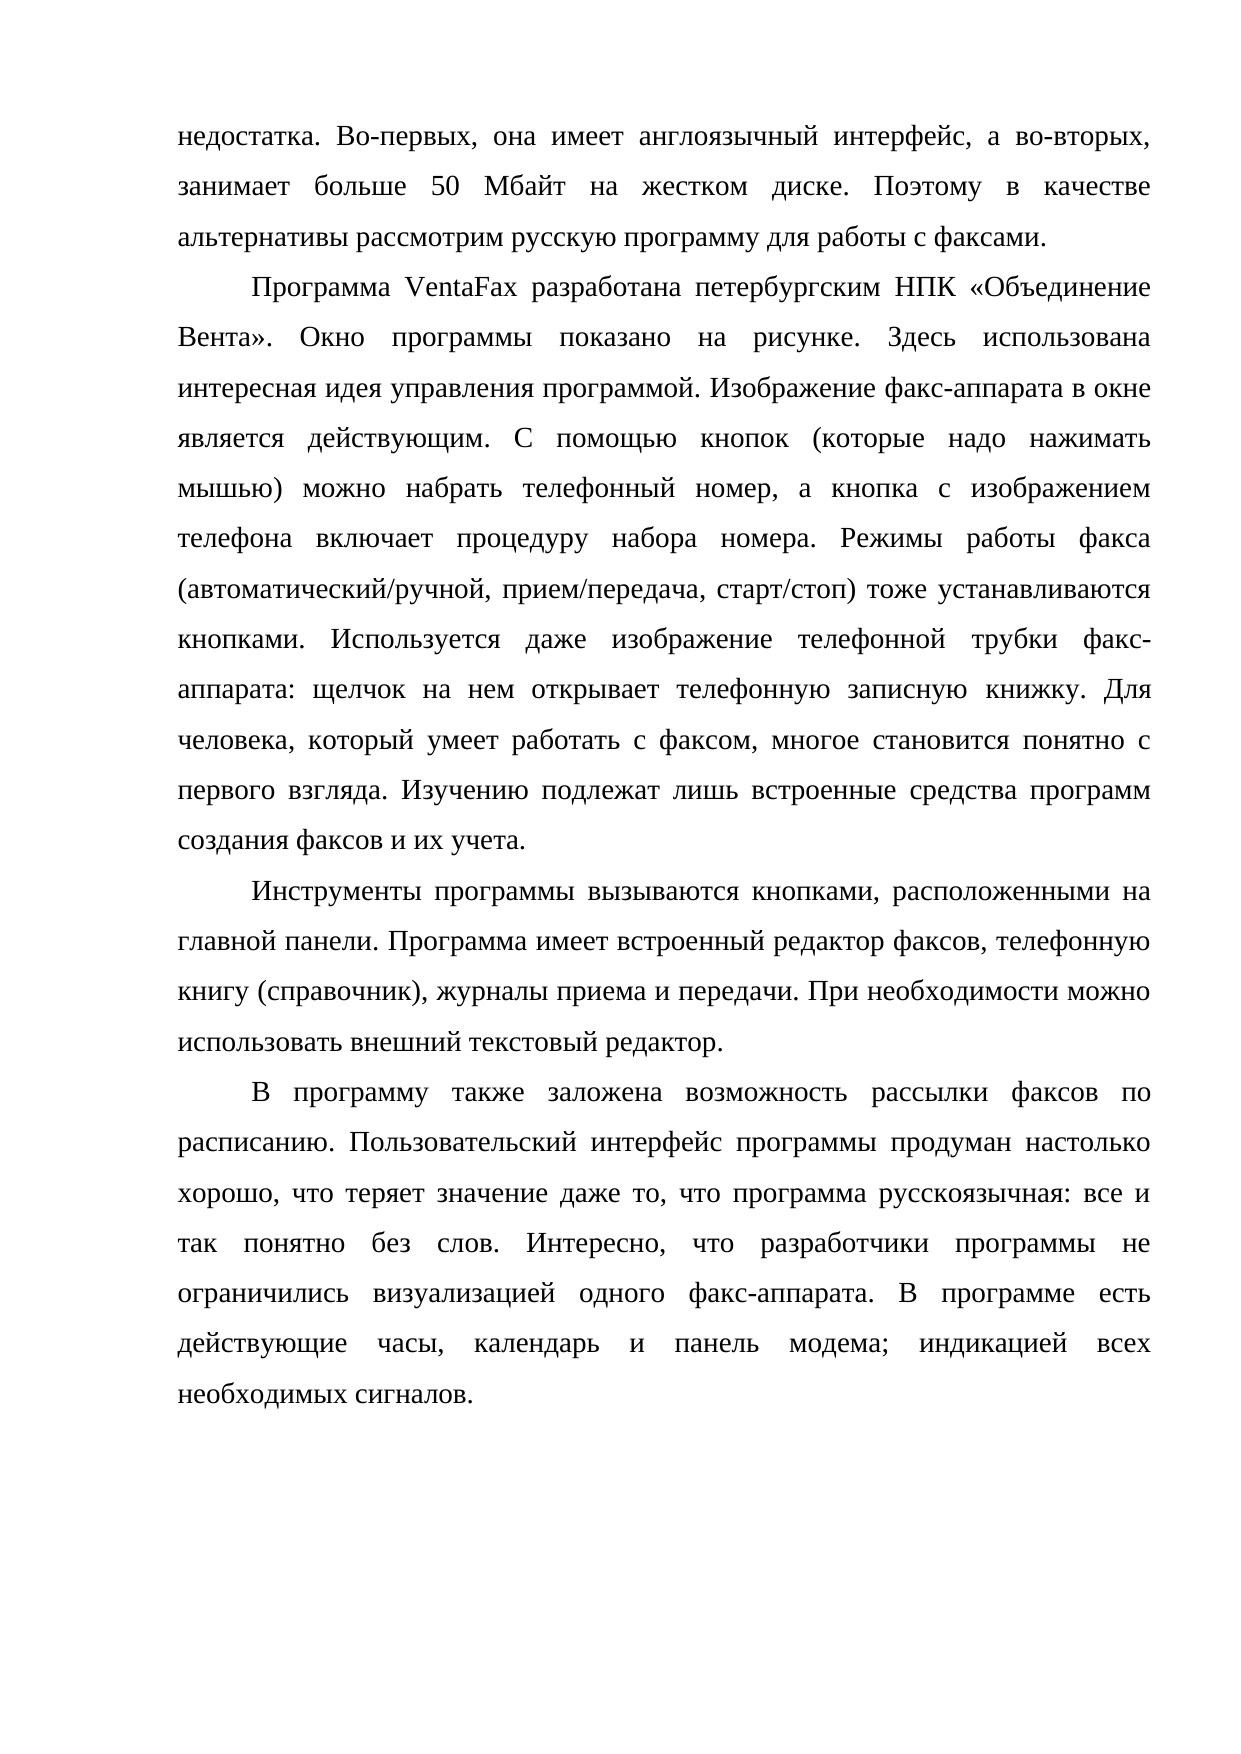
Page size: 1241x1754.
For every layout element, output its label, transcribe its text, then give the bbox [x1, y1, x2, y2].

text В программу также заложена возможность рассылки факсов по расписанию. Пользовательский интерфейс программы продуман настолько хорошо, что теряет значение даже то, что программа русскоязычная: все и так понятно без слов. Интересно, что разработчики программы не ограничились визуализацией одного факс-аппарата. В программе есть действующие часы, календарь и панель модема; индикацией всех необходимых сигналов. [177, 1074, 1152, 1409]
text Инструменты программы вызываются кнопками, расположенными на главной панели. Программа имеет встроенный редактор факсов, телефонную книгу (справочник), журналы приема и передачи. При необходимости можно использовать внешний текстовый редактор. [177, 873, 1152, 1057]
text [177, 118, 1152, 252]
text Программа VentaFax разработана петербургским НПК «Объединение Вента». Окно программы показано на рисунке. Здесь использована интересная идея управления программой. Изображение факс-аппарата в окне является действующим. С помощью кнопок (которые надо нажимать мышью) можно набрать телефонный номер, а кнопка с изображением телефона включает процедуру набора номера. Режимы работы факса (автоматический/ручной, прием/передача, старт/стоп) тоже устанавливаются кнопками. Используется даже изображение телефонной трубки факс-аппарата: щелчок на нем открывает телефонную записную книжку. Для человека, который умеет работать с факсом, многое становится понятно с первого взгляда. Изучению подлежат лишь встроенные средства программ создания факсов и их учета. [177, 269, 1152, 856]
